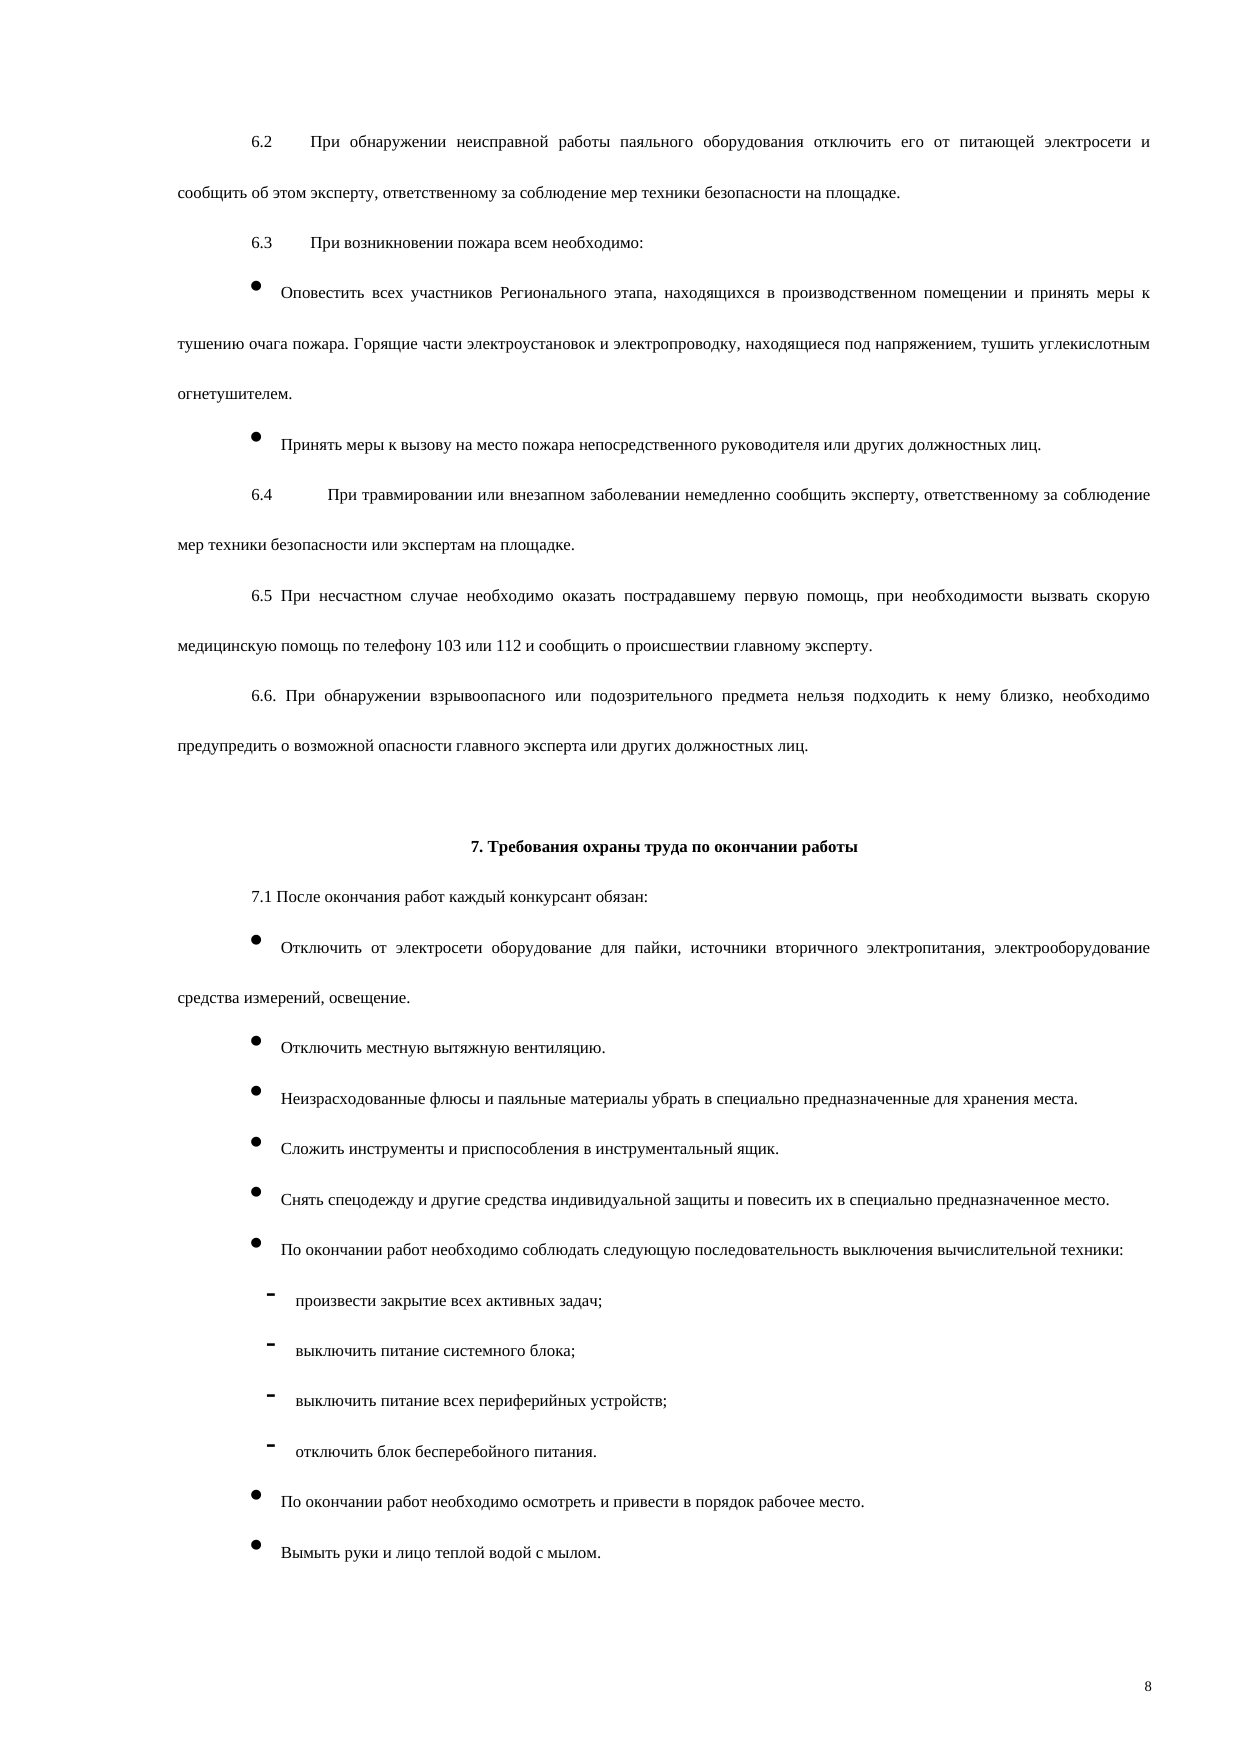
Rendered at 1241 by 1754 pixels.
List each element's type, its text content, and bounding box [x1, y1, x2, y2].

text 6.6. При обнаружении взрывоопасного или подозрительного предмета нельзя подходить к нему близко, необходимо предупредить о возможной опасности главного эксперта или других должностных лиц. [177, 672, 1152, 756]
list выключить питание всех периферийных устройств; [177, 1377, 1152, 1411]
list выключить питание системного блока; [177, 1327, 1152, 1360]
list По окончании работ необходимо соблюдать следующую последовательность выключения вычислительной техники: [177, 1226, 1152, 1259]
list Принять меры к вызову на место пожара непосредственного руководителя или других должностных лиц. [177, 420, 1152, 454]
list 6.4 При травмировании или внезапном заболевании немедленно сообщить эксперту, ответственному за соблюдение мер техники безопасности или экспертам на площадке. [177, 471, 1152, 554]
list Неизрасходованные флюсы и паяльные материалы убрать в специально предназначенные для хранения места. [177, 1074, 1152, 1108]
list 6.3 При возникновении пожара всем необходимо: [177, 219, 1152, 252]
list Сложить инструменты и приспособления в инструментальный ящик. [177, 1125, 1152, 1158]
list отключить блок бесперебойного питания. [177, 1427, 1152, 1461]
text 7.1 После окончания работ каждый конкурсант обязан: [177, 873, 1152, 907]
list произвести закрытие всех активных задач; [177, 1276, 1152, 1310]
list Снять спецодежду и другие средства индивидуальной защиты и повесить их в специально предназначенное место. [177, 1175, 1152, 1209]
text 7. Требования охраны труда по окончании работы [177, 823, 1152, 856]
list Отключить от электросети оборудование для пайки, источники вторичного электропитания, электрооборудование средства измерений, освещение. [177, 923, 1152, 1007]
list По окончании работ необходимо осмотреть и привести в порядок рабочее место. [177, 1478, 1152, 1511]
list 6.2 При обнаружении неисправной работы паяльного оборудования отключить его от питающей электросети и сообщить об этом эксперту, ответственному за соблюдение мер техники безопасности на площадке. [177, 118, 1152, 202]
list Вымыть руки и лицо теплой водой с мылом. [177, 1528, 1152, 1562]
list Оповестить всех участников Регионального этапа, находящихся в производственном помещении и принять меры к тушению очага пожара. Горящие части электроустановок и электропроводку, находящиеся под напряжением, тушить углекислотным огнетушителем. [177, 269, 1152, 403]
text 6.5 При несчастном случае необходимо оказать пострадавшему первую помощь, при необходимости вызвать скорую медицинскую помощь по телефону 103 или 112 и сообщить о происшествии главному эксперту. [177, 571, 1152, 655]
list Отключить местную вытяжную вентиляцию. [177, 1024, 1152, 1058]
